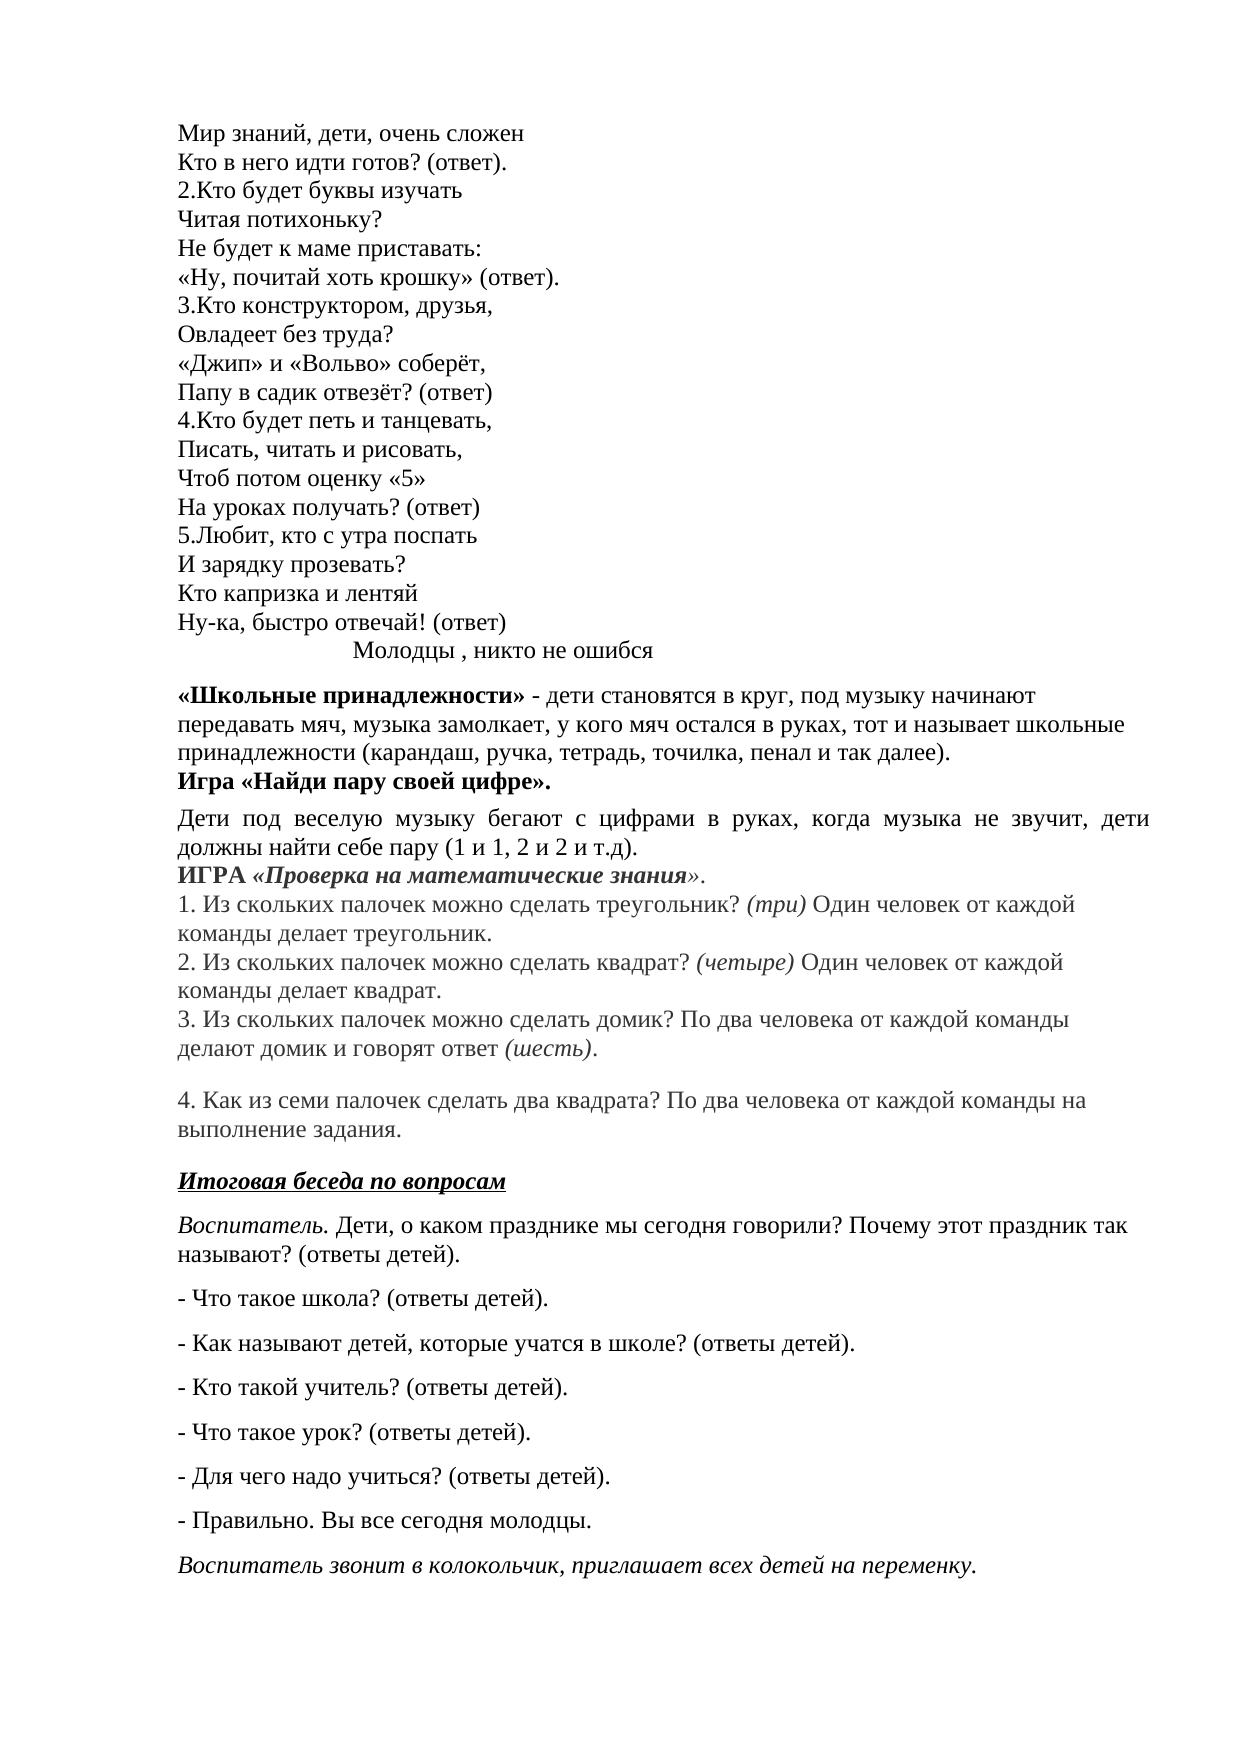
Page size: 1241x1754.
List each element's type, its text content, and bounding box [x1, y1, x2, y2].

text - Что такое школа? (ответы детей). [177, 1283, 1152, 1312]
text 1. Из скольких палочек можно сделать треугольник? (три) Один человек от каждой команды делает треугольник. [177, 889, 1152, 947]
text «Школьные принадлежности» - дети становятся в круг, под музыку начинают передавать мяч, музыка замолкает, у кого мяч остался в руках, тот и называет школьные принадлежности (карандаш, ручка, тетрадь, точилка, пенал и так далее). [177, 680, 1152, 766]
text - Что такое урок? (ответы детей). [177, 1417, 1152, 1445]
text 2. Из скольких палочек можно сделать квадрат? (четыре) Один человек от каждой команды делает квадрат. [177, 947, 1152, 1004]
text Воспитатель. Дети, о каком празднике мы сегодня говорили? Почему этот праздник так называют? (ответы детей). [177, 1210, 1152, 1268]
text - Кто такой учитель? (ответы детей). [177, 1372, 1152, 1401]
text 4. Как из семи палочек сделать два квадрата? По два человека от каждой команды на выполнение задания. [177, 1085, 1152, 1142]
text Дети под веселую музыку бегают с цифрами в руках, когда музыка не звучит, дети должны найти себе пару (1 и 1, 2 и 2 и т.д). [177, 803, 1152, 860]
text Игра «Найди пару своей цифре». [177, 766, 1152, 795]
text - Для чего надо учиться? (ответы детей). [177, 1461, 1152, 1490]
text Итоговая беседа по вопросам [177, 1166, 1152, 1195]
text - Как называют детей, которые учатся в школе? (ответы детей). [177, 1328, 1152, 1357]
text 3. Из скольких палочек можно сделать домик? По два человека от каждой команды делают домик и говорят ответ (шесть). [177, 1004, 1152, 1062]
text Воспитатель звонит в колокольчик, приглашает всех детей на переменку. [177, 1550, 1152, 1578]
text ИГРА «Проверка на математические знания». [177, 860, 1152, 889]
text - Правильно. Вы все сегодня молодцы. [177, 1505, 1152, 1534]
